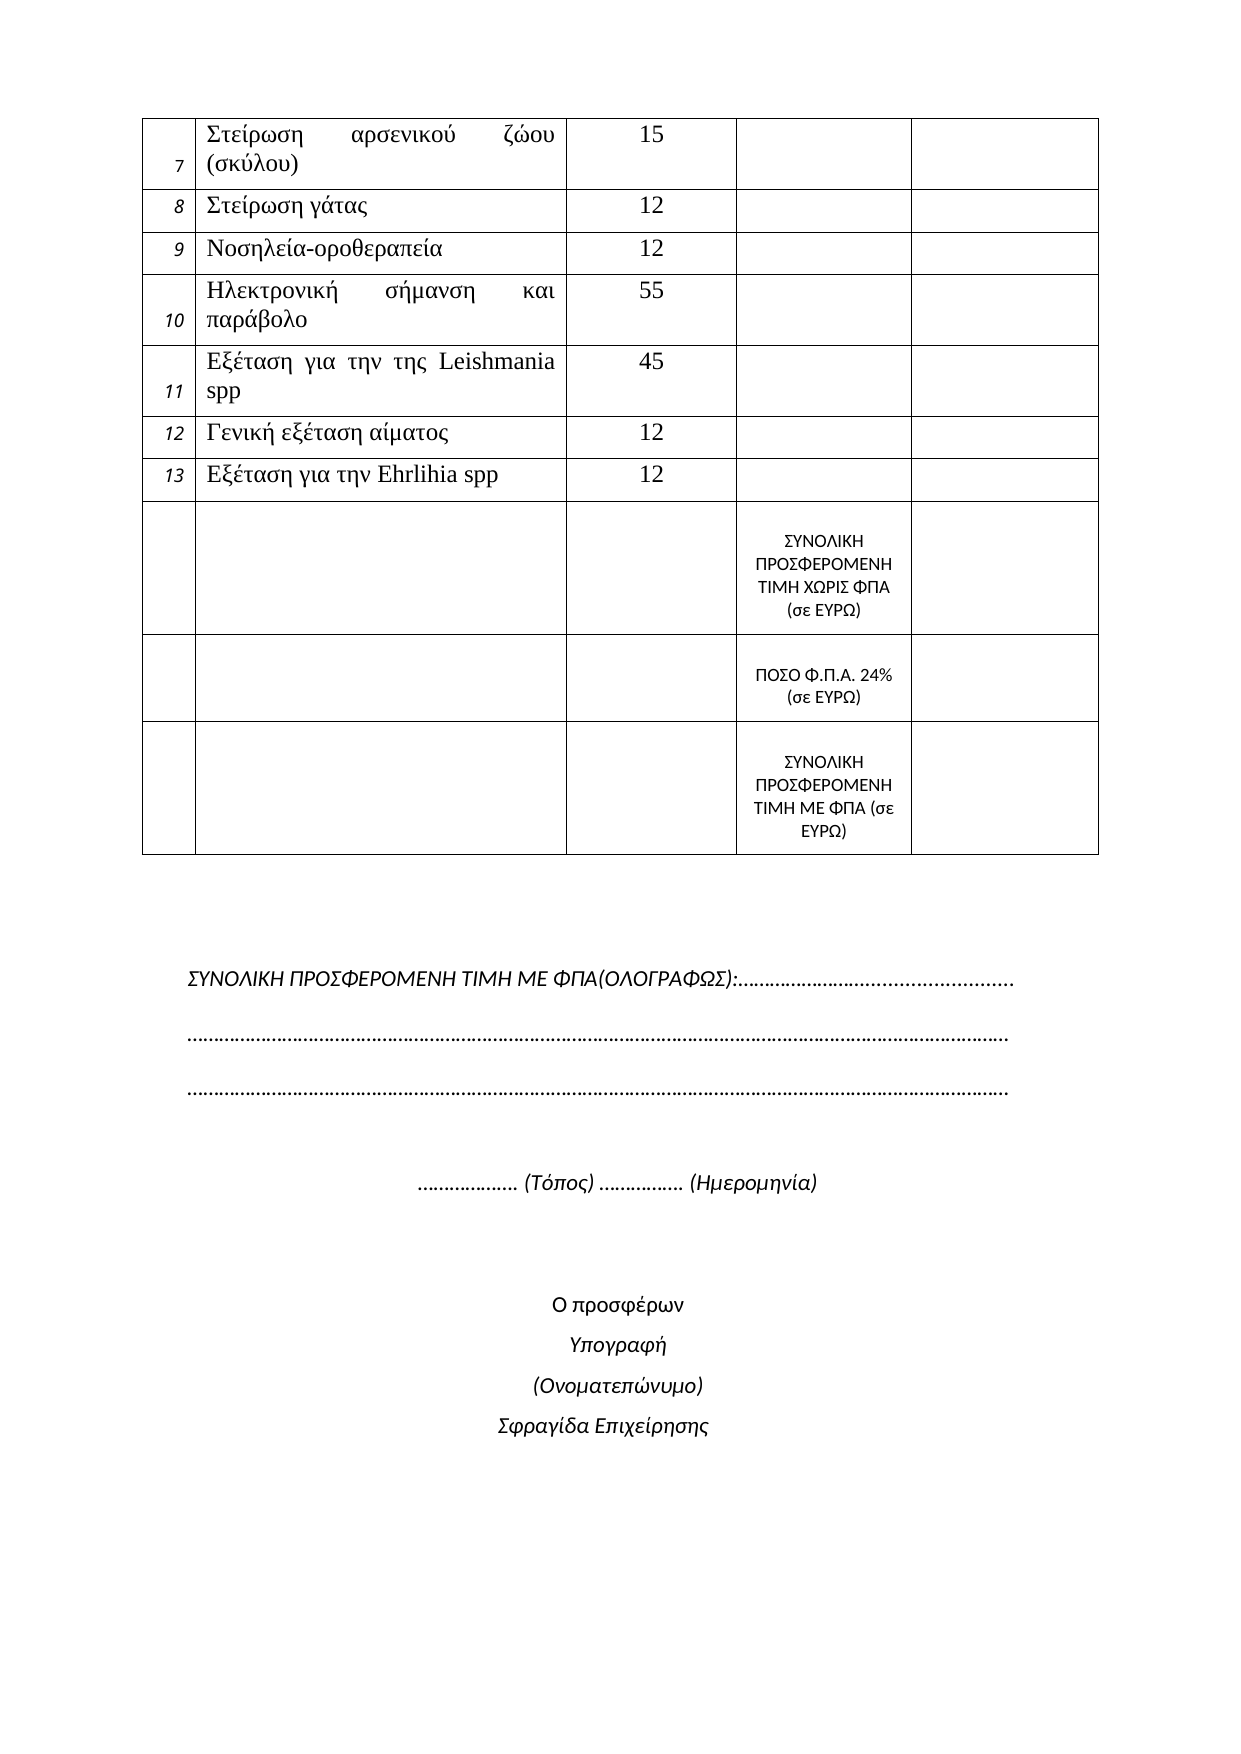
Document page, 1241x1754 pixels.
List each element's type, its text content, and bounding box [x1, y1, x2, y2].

table_cell ΠΟΣΟ Φ.Π.Α. 24% (σε ΕΥΡΩ) [737, 635, 911, 721]
text Ο προσφέρων [187, 1290, 1048, 1318]
text (Ονοματεπώνυμο) [187, 1371, 1048, 1399]
text ………………. (Τόπος) ……………. (Ημερομηνία) [187, 1168, 1048, 1196]
table_cell 12 [567, 417, 736, 458]
table_cell [912, 635, 1098, 721]
table_cell [196, 502, 566, 634]
table_cell [196, 722, 566, 854]
text Σφραγίδα Επιχείρησης [187, 1411, 1019, 1439]
table_cell [143, 502, 195, 634]
table_cell ΣΥΝΟΛΙΚΗ ΠΡΟΣΦΕΡΟΜΕΝΗ ΤΙΜΗ ΜΕ ΦΠΑ (σε ΕΥΡΩ) [737, 722, 911, 854]
table_cell 12 [567, 233, 736, 274]
table_cell Στείρωση γάτας [196, 190, 566, 232]
table_cell Εξέταση για την της Leishmania spp [196, 346, 566, 416]
table_cell 12 [143, 417, 195, 458]
table_cell [737, 417, 911, 458]
text ………………………………………………………………………………………………………………………………………… [187, 1073, 1073, 1101]
table_cell [567, 722, 736, 854]
table_cell [912, 722, 1098, 854]
table_cell [912, 233, 1098, 274]
table_cell 11 [143, 346, 195, 416]
text ΣΥΝΟΛΙΚΗ ΠΡΟΣΦΕΡΟΜΕΝΗ ΤΙΜΗ ΜΕ ΦΠΑ(ΟΛΟΓΡΑΦΩΣ):…………………….......................... [187, 964, 1019, 992]
table_cell 45 [567, 346, 736, 416]
text ………………………………………………………………………………………………………………………………………… [187, 1019, 1073, 1047]
table_cell [737, 346, 911, 416]
table_cell [567, 635, 736, 721]
table_cell [912, 459, 1098, 501]
table_cell ΣΥΝΟΛΙΚΗ ΠΡΟΣΦΕΡΟΜΕΝΗ ΤΙΜΗ ΧΩΡΙΣ ΦΠΑ (σε ΕΥΡΩ) [737, 502, 911, 634]
table_cell 55 [567, 275, 736, 345]
table_cell [737, 275, 911, 345]
table_cell 13 [143, 459, 195, 501]
text Υπογραφή [187, 1330, 1048, 1358]
table_cell [912, 119, 1098, 189]
table_cell 12 [567, 190, 736, 232]
table_cell [737, 190, 911, 232]
table_cell [143, 722, 195, 854]
table_cell [912, 502, 1098, 634]
table_cell Εξέταση για την Ehrlihia spp [196, 459, 566, 501]
table_cell 9 [143, 233, 195, 274]
table_cell 8 [143, 190, 195, 232]
table_cell [737, 119, 911, 189]
table_cell [912, 190, 1098, 232]
table_cell [567, 502, 736, 634]
table_cell 12 [567, 459, 736, 501]
table_cell Στείρωση αρσενικού ζώου (σκύλου) [196, 119, 566, 189]
table_cell 10 [143, 275, 195, 345]
table_cell [196, 635, 566, 721]
table_cell [737, 233, 911, 274]
table_cell Γενική εξέταση αίματος [196, 417, 566, 458]
table_cell [143, 635, 195, 721]
table_cell [737, 459, 911, 501]
table_cell 15 [567, 119, 736, 189]
table_cell Νοσηλεία-οροθεραπεία [196, 233, 566, 274]
table_cell 7 [143, 119, 195, 189]
table_cell [912, 417, 1098, 458]
table_cell [912, 346, 1098, 416]
table_cell Ηλεκτρονική σήμανση και παράβολο [196, 275, 566, 345]
table_cell [912, 275, 1098, 345]
